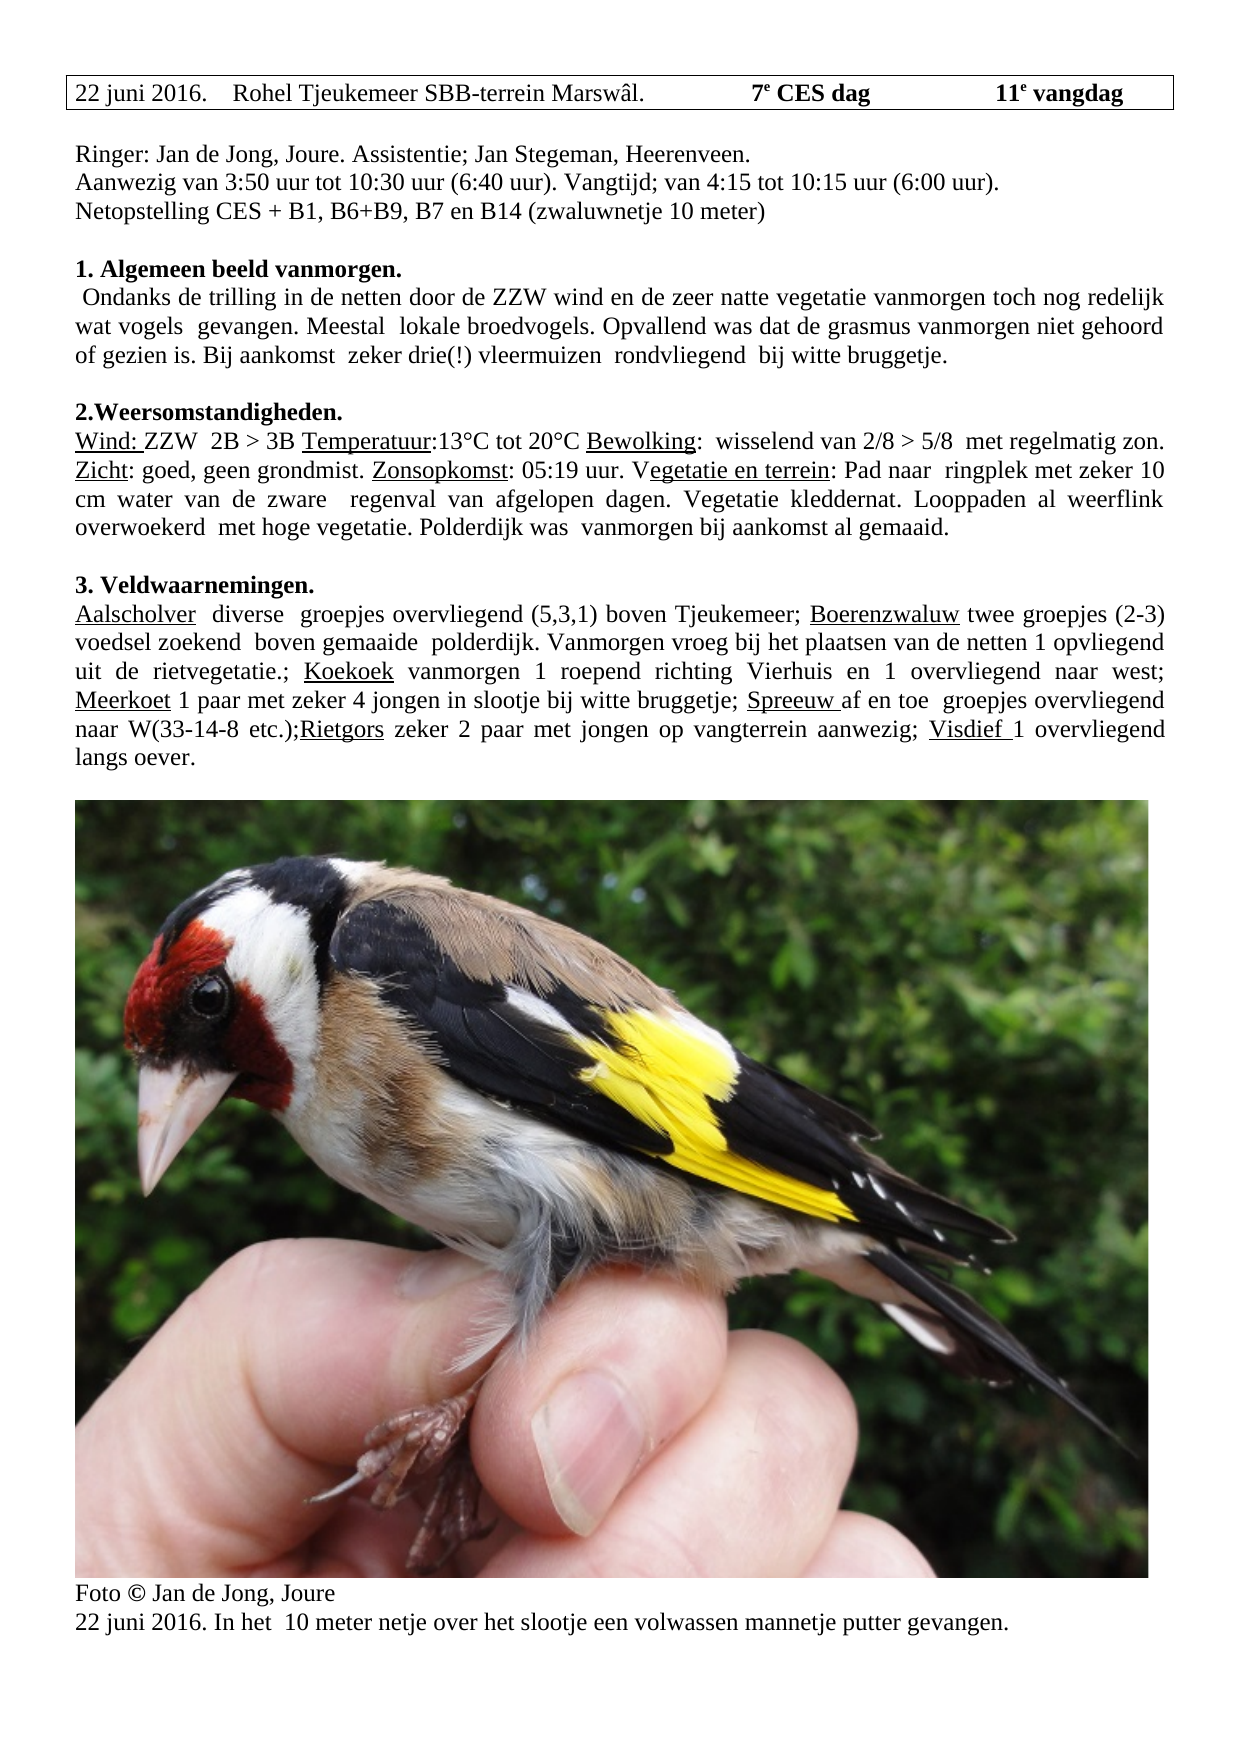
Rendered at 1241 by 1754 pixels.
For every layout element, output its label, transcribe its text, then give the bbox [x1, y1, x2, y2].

text Wind: ZZW 2B > 3B Temperatuur:13°C tot 20°C Bewolking: wisselend van 2/8 > 5/8 met regelmatig zon. Zicht: goed, geen grondmist. Zonsopkomst: 05:19 uur. Vegetatie en terrein: Pad naar ringplek met zeker 10 cm water van de zware regenval van afgelopen dagen. Vegetatie kleddernat. Looppaden al weerflink overwoekerd met hoge vegetatie. Polderdijk was vanmorgen bij aankomst al gemaaid. [75, 426, 1165, 541]
text Aanwezig van 3:50 uur tot 10:30 uur (6:40 uur). Vangtijd; van 4:15 tot 10:15 uur (6:00 uur). [75, 167, 1165, 196]
text Aalscholver diverse groepjes overvliegend (5,3,1) boven Tjeukemeer; Boerenzwaluw twee groepjes (2-3) voedsel zoekend boven gemaaide polderdijk. Vanmorgen vroeg bij het plaatsen van de netten 1 opvliegend uit de rietvegetatie.; Koekoek vanmorgen 1 roepend richting Vierhuis en 1 overvliegend naar west; Meerkoet 1 paar met zeker 4 jongen in slootje bij witte bruggetje; Spreeuw af en toe groepjes overvliegend naar W(33-14-8 etc.);Rietgors zeker 2 paar met jongen op vangterrein aanwezig; Visdief 1 overvliegend langs oever. [75, 599, 1165, 771]
text 2.Weersomstandigheden. [75, 397, 1165, 426]
text Foto © Jan de Jong, Joure [75, 1578, 1165, 1607]
text 22 juni 2016. Rohel Tjeukemeer SBB-terrein Marswâl. 7e CES dag 11e vangdag [67, 76, 1173, 109]
picture [75, 800, 1149, 1578]
text Netopstelling CES + B1, B6+B9, B7 en B14 (zwaluwnetje 10 meter) [75, 196, 1165, 225]
text 22 juni 2016. In het 10 meter netje over het slootje een volwassen mannetje putter gevangen. [75, 1607, 1165, 1636]
text Ringer: Jan de Jong, Joure. Assistentie; Jan Stegeman, Heerenveen. [75, 139, 1165, 167]
text 1. Algemeen beeld vanmorgen. [75, 254, 1165, 282]
text Ondanks de trilling in de netten door de ZZW wind en de zeer natte vegetatie vanmorgen toch nog redelijk wat vogels gevangen. Meestal lokale broedvogels. Opvallend was dat de grasmus vanmorgen niet gehoord of gezien is. Bij aankomst zeker drie(!) vleermuizen rondvliegend bij witte bruggetje. [75, 282, 1165, 369]
text 3. Veldwaarnemingen. [75, 570, 1165, 599]
